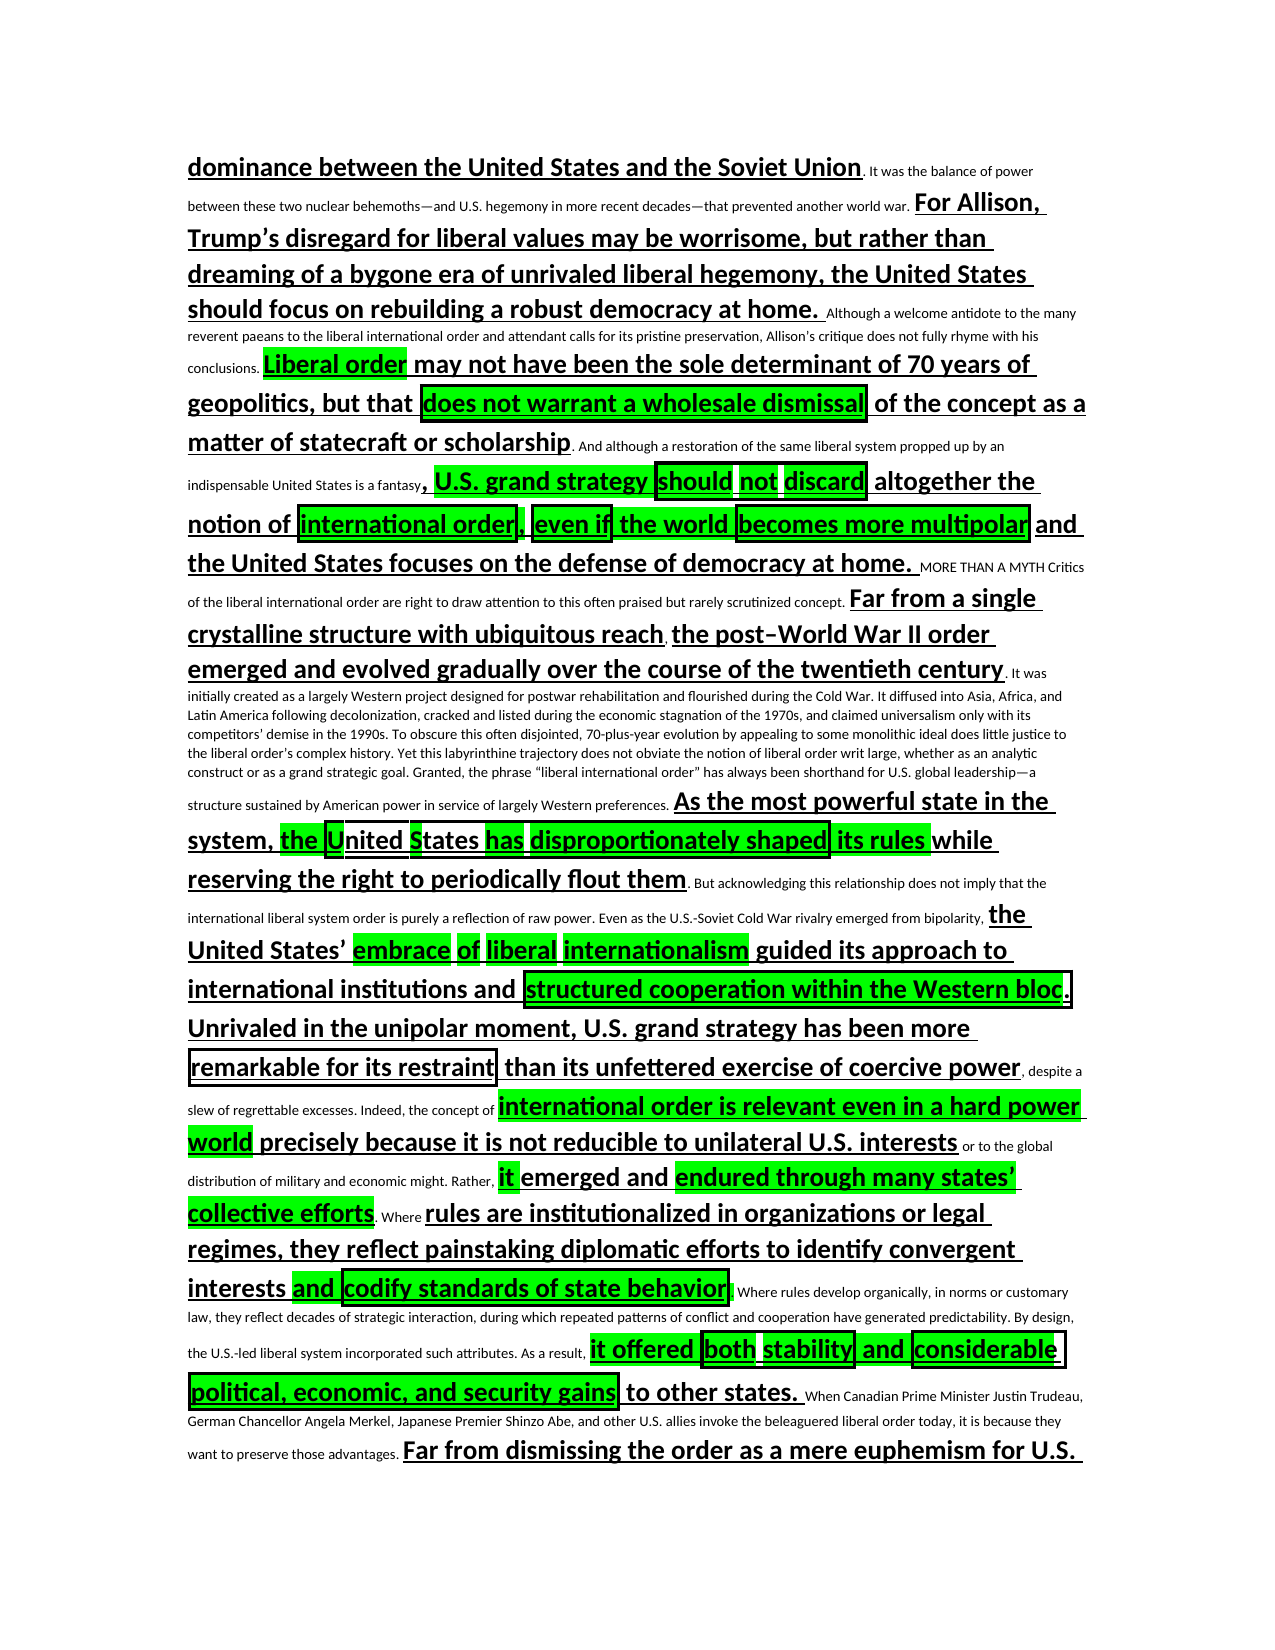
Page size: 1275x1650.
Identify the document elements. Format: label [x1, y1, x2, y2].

text [187, 150, 1087, 1466]
